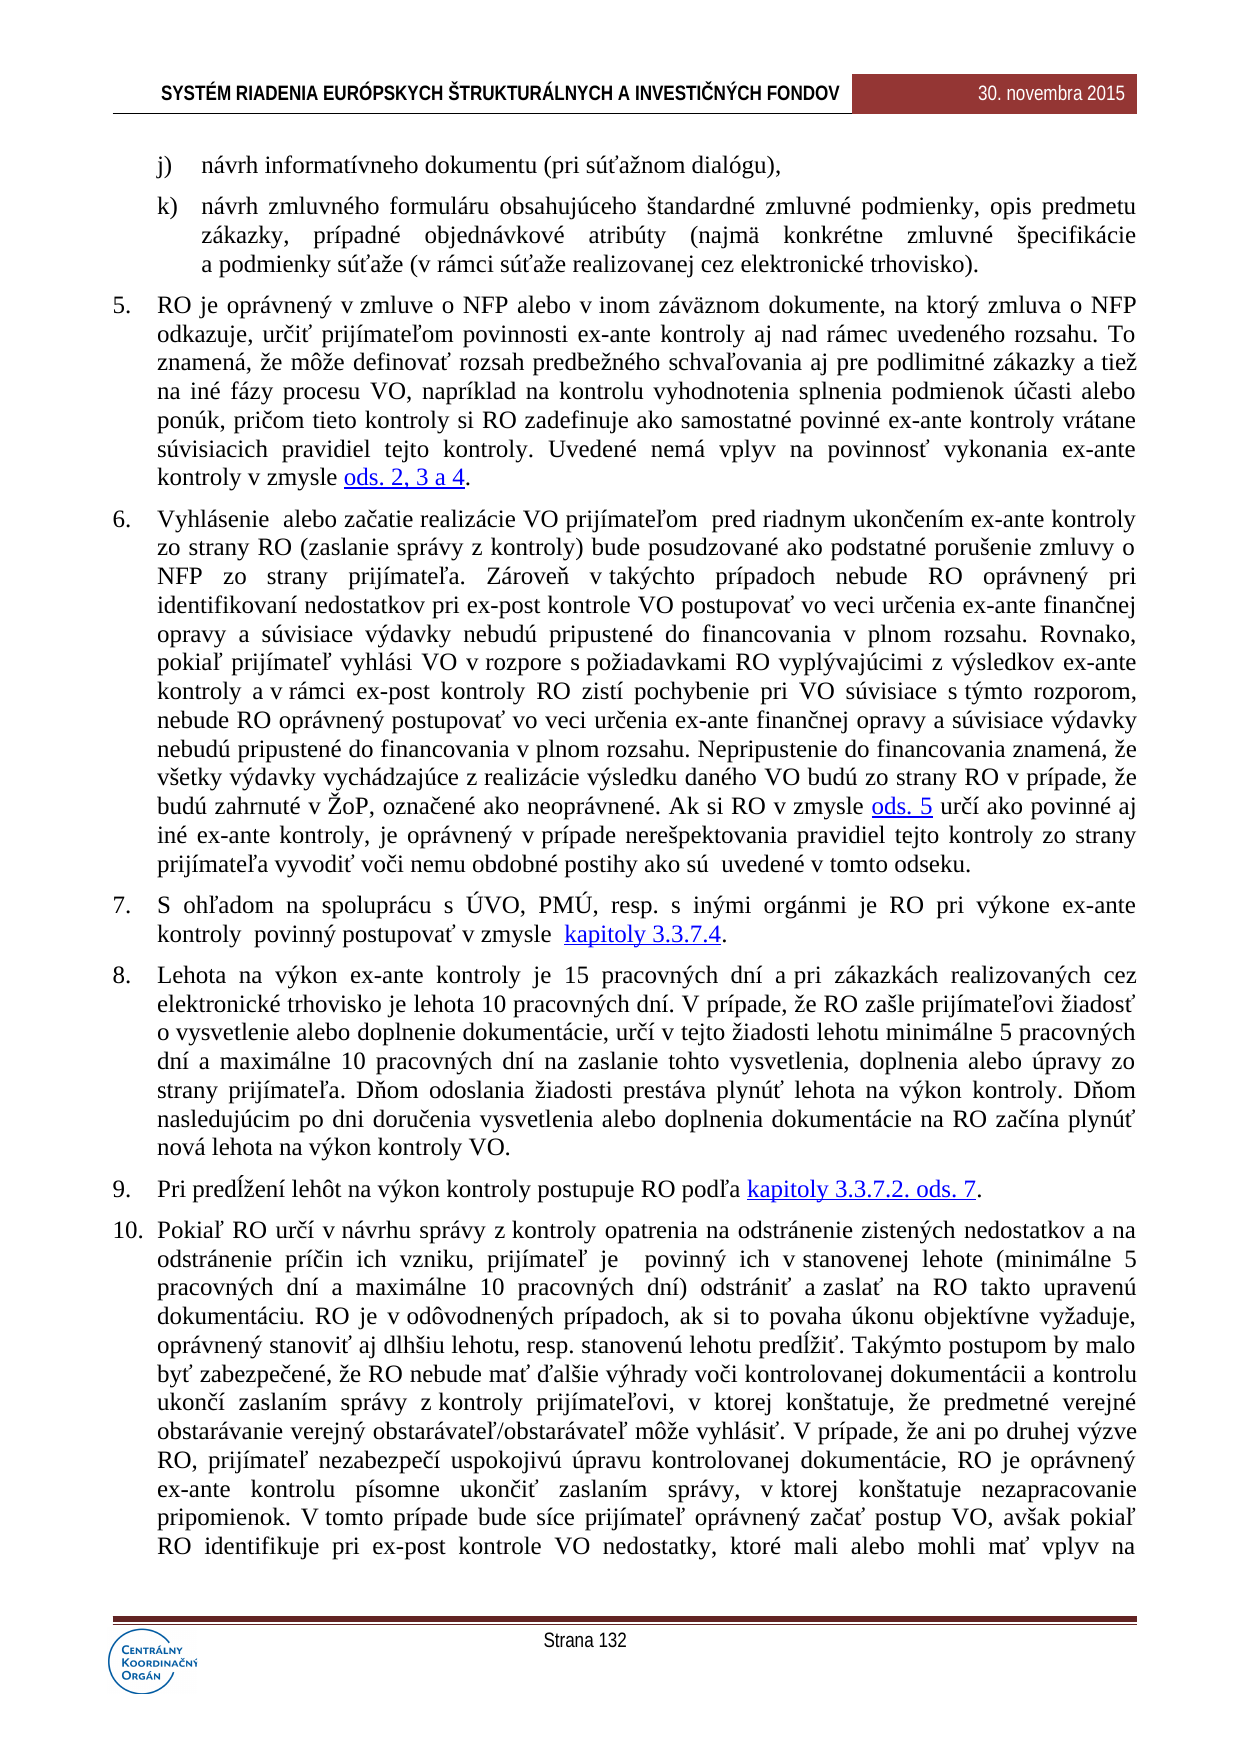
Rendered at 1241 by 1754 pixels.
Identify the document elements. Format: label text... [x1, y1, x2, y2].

picture [106, 1627, 198, 1693]
list S ohľadom na spoluprácu s ÚVO, PMÚ, resp. s inými orgánmi je RO pri výkone ex-ante kontroly povinný postupovať v zmysle kapitoly 3.3.7.4. [112, 890, 1137, 947]
list Vyhlásenie alebo začatie realizácie VO prijímateľom pred riadnym ukončením ex-ante kontroly zo strany RO (zaslanie správy z kontroly) bude posudzované ako podstatné porušenie zmluvy o NFP zo strany prijímateľa. Zároveň v takýchto prípadoch nebude RO oprávnený pri identifikovaní nedostatkov pri ex-post kontrole VO postupovať vo veci určenia ex-ante finančnej opravy a súvisiace výdavky nebudú pripustené do financovania v plnom rozsahu. Rovnako, pokiaľ prijímateľ vyhlási VO v rozpore s požiadavkami RO vyplývajúcimi z výsledkov ex-ante kontroly a v rámci ex-post kontroly RO zistí pochybenie pri VO súvisiace s týmto rozporom, nebude RO oprávnený postupovať vo veci určenia ex-ante finančnej opravy a súvisiace výdavky nebudú pripustené do financovania v plnom rozsahu. Nepripustenie do financovania znamená, že všetky výdavky vychádzajúce z realizácie výsledku daného VO budú zo strany RO v prípade, že budú zahrnuté v ŽoP, označené ako neoprávnené. Ak si RO v zmysle ods. 5 určí ako povinné aj iné ex-ante kontroly, je oprávnený v prípade nerešpektovania pravidiel tejto kontroly zo strany prijímateľa vyvodiť voči nemu obdobné postihy ako sú uvedené v tomto odseku. [112, 504, 1137, 877]
list RO je oprávnený v zmluve o NFP alebo v inom záväznom dokumente, na ktorý zmluva o NFP odkazuje, určiť prijímateľom povinnosti ex-ante kontroly aj nad rámec uvedeného rozsahu. To znamená, že môže definovať rozsah predbežného schvaľovania aj pre podlimitné zákazky a tiež na iné fázy procesu VO, napríklad na kontrolu vyhodnotenia splnenia podmienok účasti alebo ponúk, pričom tieto kontroly si RO zadefinuje ako samostatné povinné ex-ante kontroly vrátane súvisiacich pravidiel tejto kontroly. Uvedené nemá vplyv na povinnosť vykonania ex-ante kontroly v zmysle ods. 2, 3 a 4. [112, 290, 1137, 491]
list Lehota na výkon ex-ante kontroly je 15 pracovných dní a pri zákazkách realizovaných cez elektronické trhovisko je lehota 10 pracovných dní. V prípade, že RO zašle prijímateľovi žiadosť o vysvetlenie alebo doplnenie dokumentácie, určí v tejto žiadosti lehotu minimálne 5 pracovných dní a maximálne 10 pracovných dní na zaslanie tohto vysvetlenia, doplnenia alebo úpravy zo strany prijímateľa. Dňom odoslania žiadosti prestáva plynúť lehota na výkon kontroly. Dňom nasledujúcim po dni doručenia vysvetlenia alebo doplnenia dokumentácie na RO začína plynúť nová lehota na výkon kontroly VO. [112, 960, 1137, 1161]
list návrh informatívneho dokumentu (pri súťažnom dialógu), [157, 150, 1137, 179]
list Pri predĺžení lehôt na výkon kontroly postupuje RO podľa kapitoly 3.3.7.2. ods. 7. [112, 1174, 1137, 1202]
list návrh zmluvného formuláru obsahujúceho štandardné zmluvné podmienky, opis predmetu zákazky, prípadné objednávkové atribúty (najmä konkrétne zmluvné špecifikácie a podmienky súťaže (v rámci súťaže realizovanej cez elektronické trhovisko). [157, 191, 1137, 277]
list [112, 1215, 1137, 1560]
